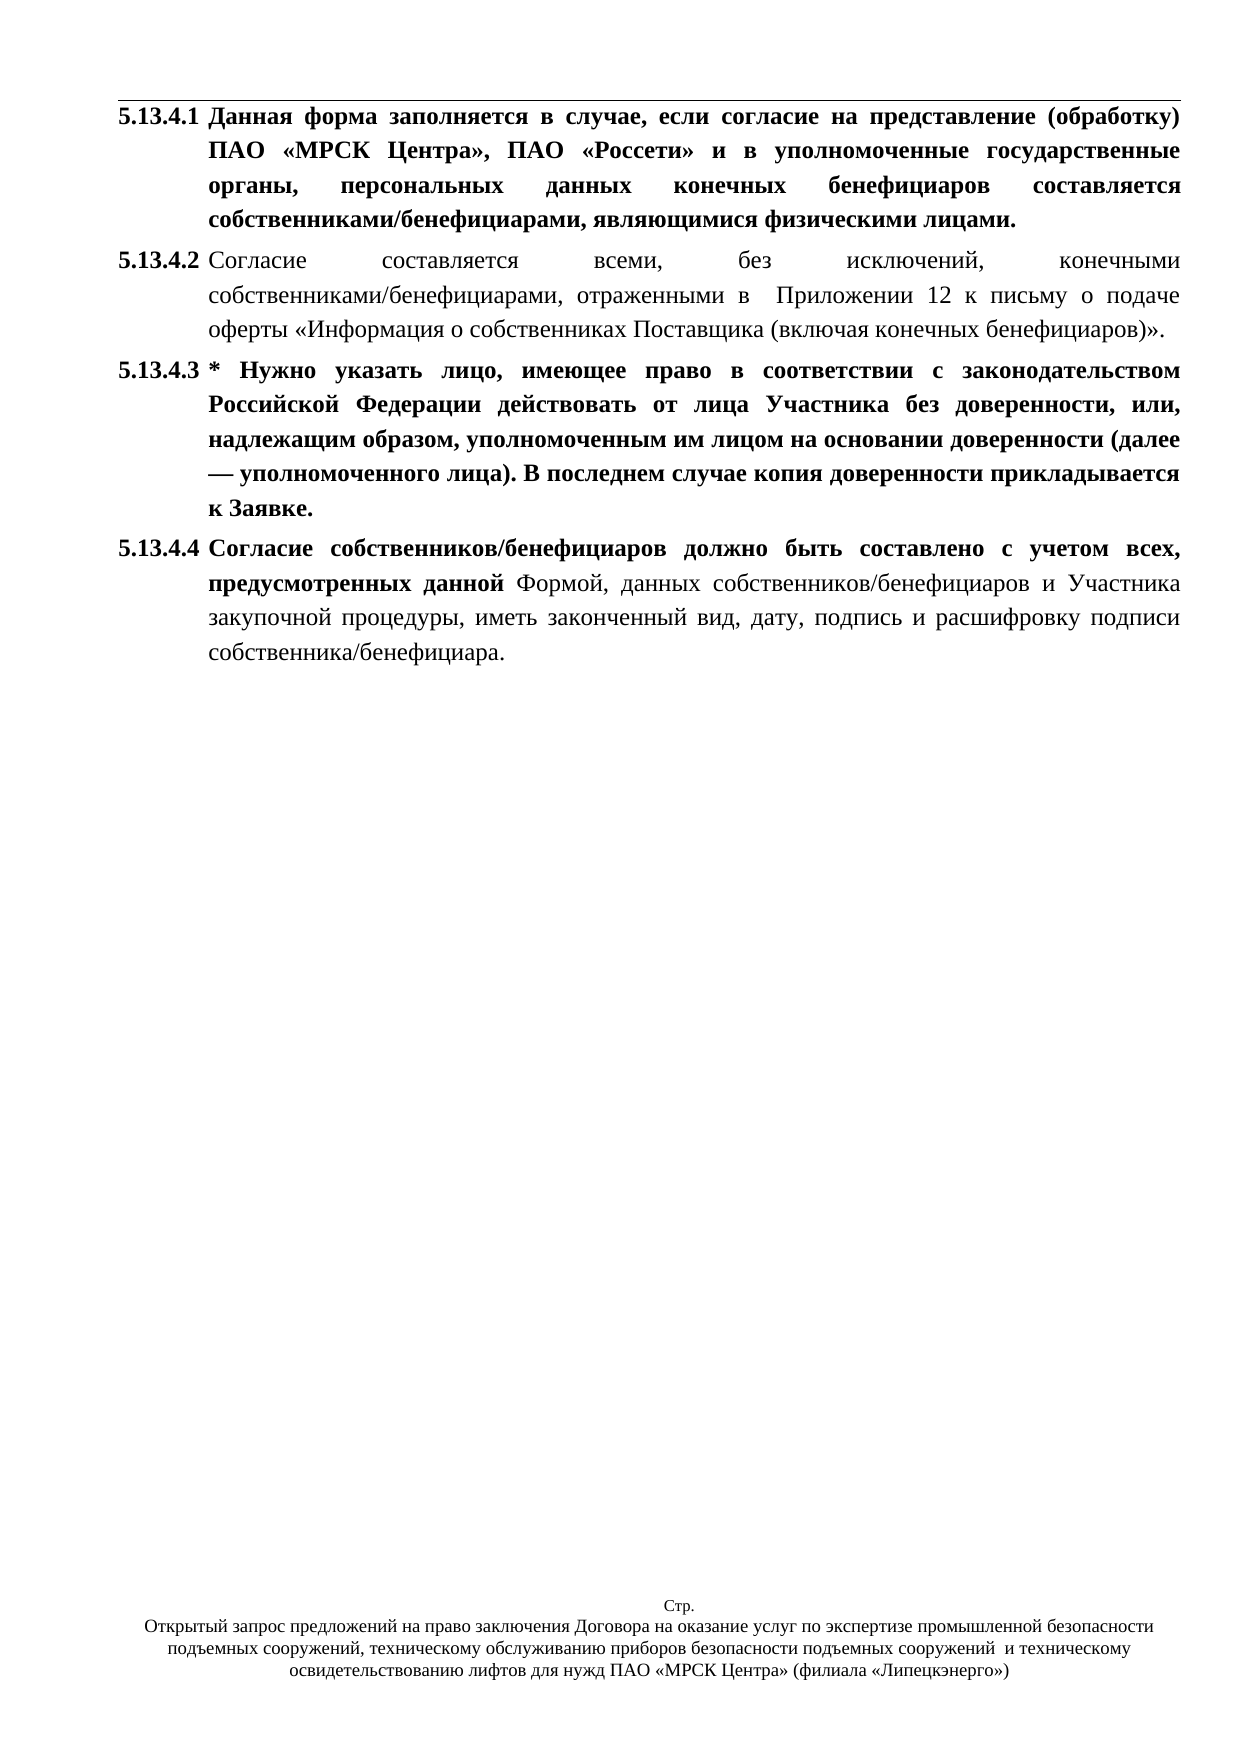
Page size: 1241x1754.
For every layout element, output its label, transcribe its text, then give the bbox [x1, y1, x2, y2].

list Согласие собственников/бенефициаров должно быть составлено с учетом всех, предусмотренных данной Формой, данных собственников/бенефициаров и Участника закупочной процедуры, иметь законченный вид, дату, подпись и расшифровку подписи собственника/бенефициара. [118, 533, 1181, 666]
list Данная форма заполняется в случае, если согласие на представление (обработку) ПАО «МРСК Центра», ПАО «Россети» и в уполномоченные государственные органы, персональных данных конечных бенефициаров составляется собственниками/бенефициарами, являющимися физическими лицами. [118, 101, 1181, 233]
list * Нужно указать лицо, имеющее право в соответствии с законодательством Российской Федерации действовать от лица Участника без доверенности, или, надлежащим образом, уполномоченным им лицом на основании доверенности (далее — уполномоченного лица). В последнем случае копия доверенности прикладывается к Заявке. [118, 355, 1181, 522]
list Согласие составляется всеми, без исключений, конечными собственниками/бенефициарами, отраженными в Приложении 12 к письму о подаче оферты «Информация о собственниках Поставщика (включая конечных бенефициаров)». [118, 245, 1181, 343]
